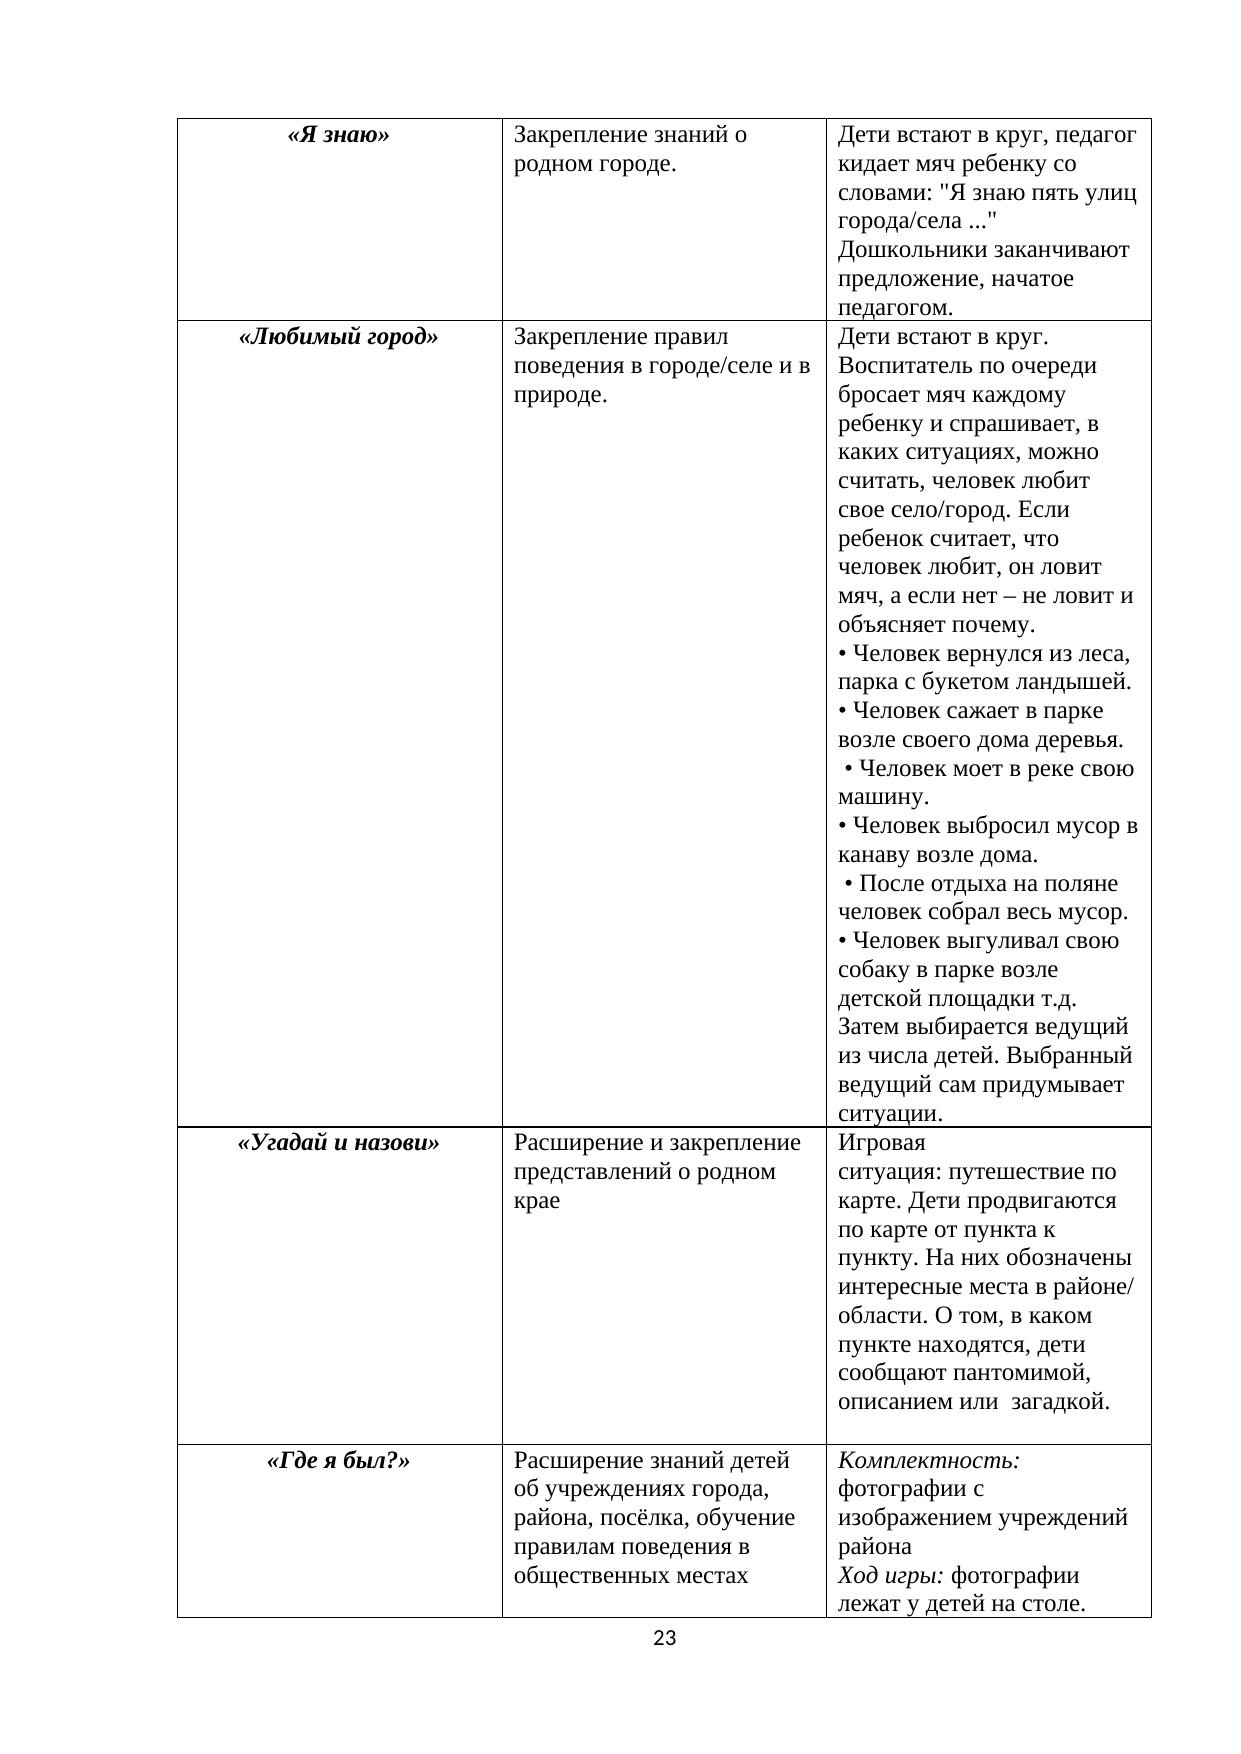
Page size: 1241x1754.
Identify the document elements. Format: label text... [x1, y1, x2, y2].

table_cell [827, 1445, 1151, 1617]
table_cell «Где я был?» [178, 1445, 502, 1617]
table_cell «Любимый город» [178, 321, 502, 1126]
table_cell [503, 1445, 826, 1617]
table_cell Расширение и закрепление представлений о родном крае [503, 1128, 826, 1444]
table_cell Дети встают в круг, педагог кидает мяч ребенку со словами: "Я знаю пять улиц города/села ..." Дошкольники заканчивают предложение, начатое педагогом. [827, 119, 1151, 320]
table_cell Дети встают в круг. Воспитатель по очереди бросает мяч каждому ребенку и спрашивает, в каких ситуациях, можно считать, человек любит свое село/город. Если ребенок считает, что человек любит, он ловит мяч, а если нет – не ловит и объясняет почему. • Человек вернулся из леса, парка с букетом ландышей. • Человек сажает в парке возле своего дома деревья. • Человек моет в реке свою машину. • Человек выбросил мусор в канаву возле дома. • После отдыха на поляне человек собрал весь мусор. • Человек выгуливал свою собаку в парке возле детской площадки т.д. Затем выбирается ведущий из числа детей. Выбранный ведущий сам придумывает ситуации. [827, 321, 1151, 1126]
table_cell «Угадай и назови» [178, 1128, 502, 1444]
table_cell Игровая ситуация: путешествие по карте. Дети продвигаются по карте от пункта к пункту. На них обозначены интересные места в районе/ области. О том, в каком пункте находятся, дети сообщают пантомимой, описанием или загадкой. [827, 1128, 1151, 1444]
table_cell Закрепление знаний о родном городе. [503, 119, 826, 320]
table_cell «Я знаю» [178, 119, 502, 320]
table_cell Закрепление правил поведения в городе/селе и в природе. [503, 321, 826, 1126]
